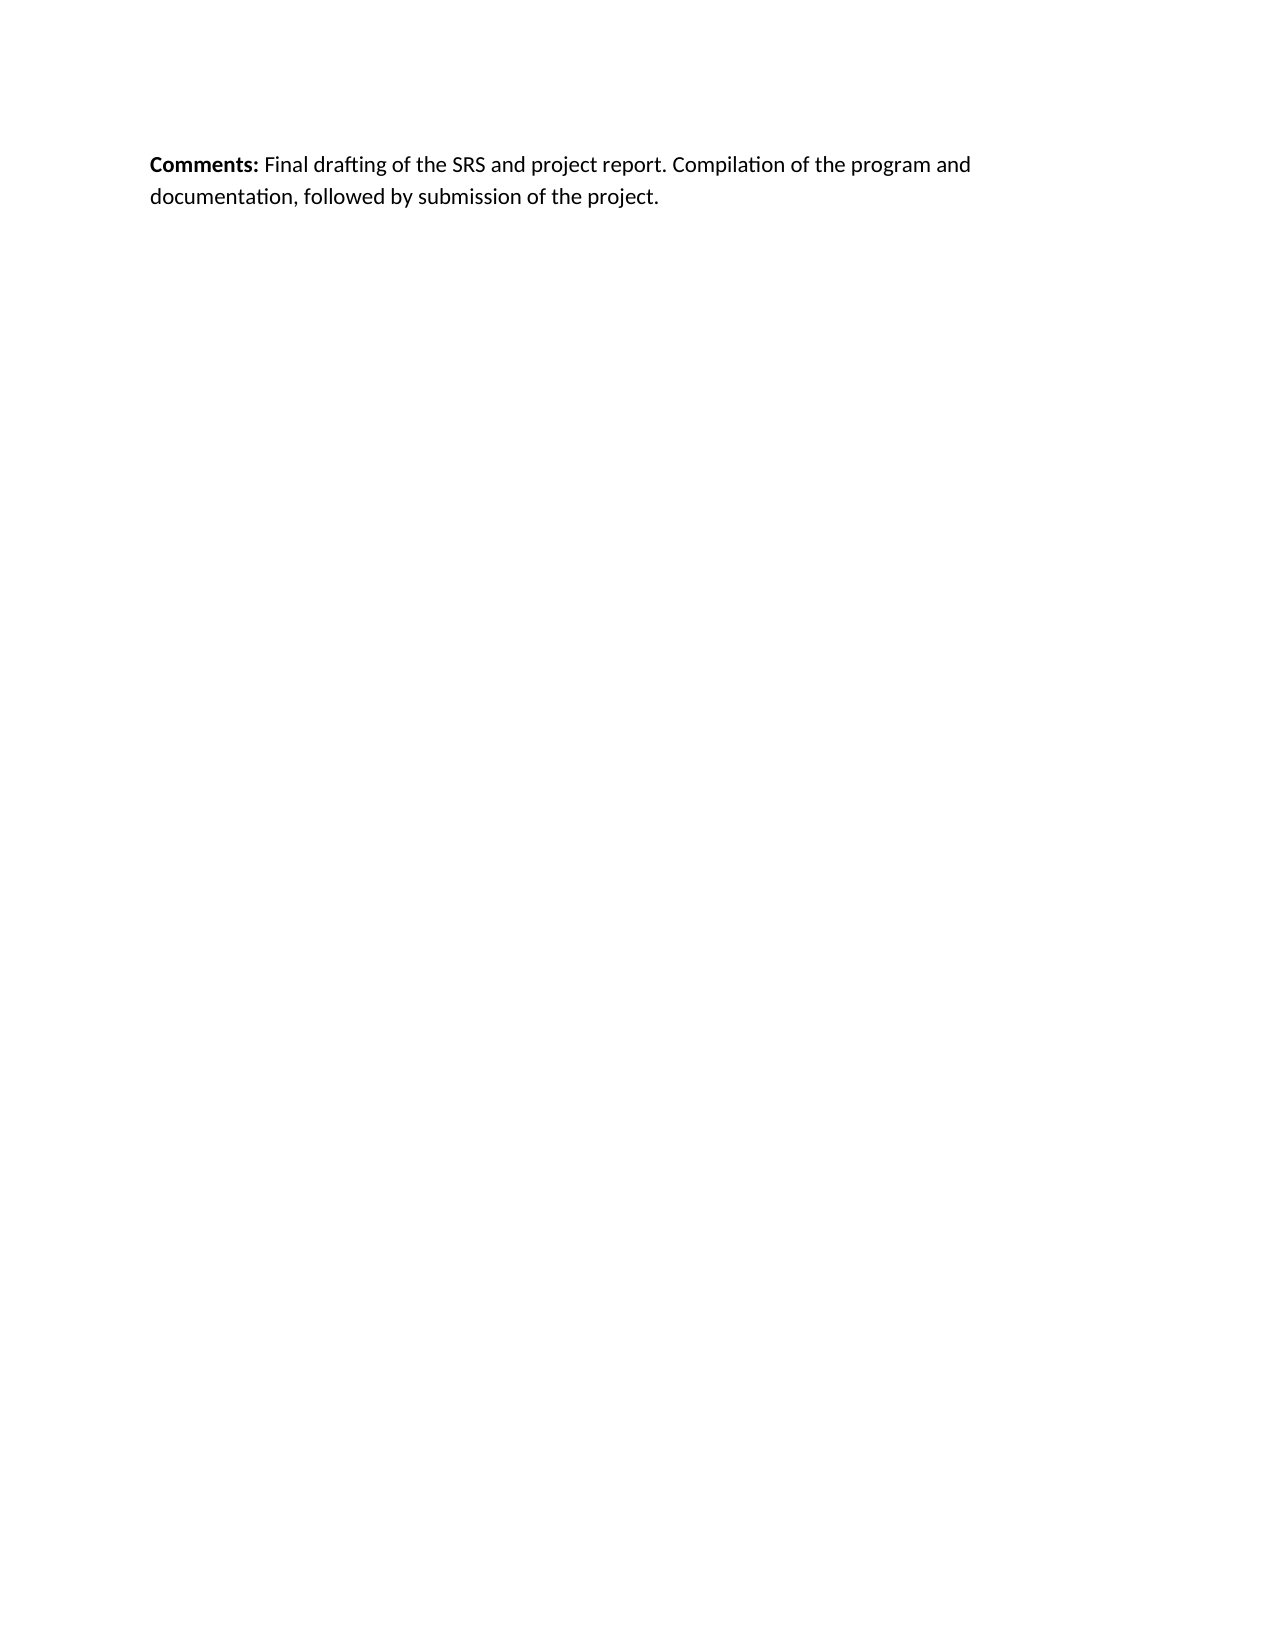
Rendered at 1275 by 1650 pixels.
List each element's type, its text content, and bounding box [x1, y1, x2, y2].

text Comments: Final drafting of the SRS and project report. Compilation of the program and documentation, followed by submission of the project. [150, 150, 1125, 210]
